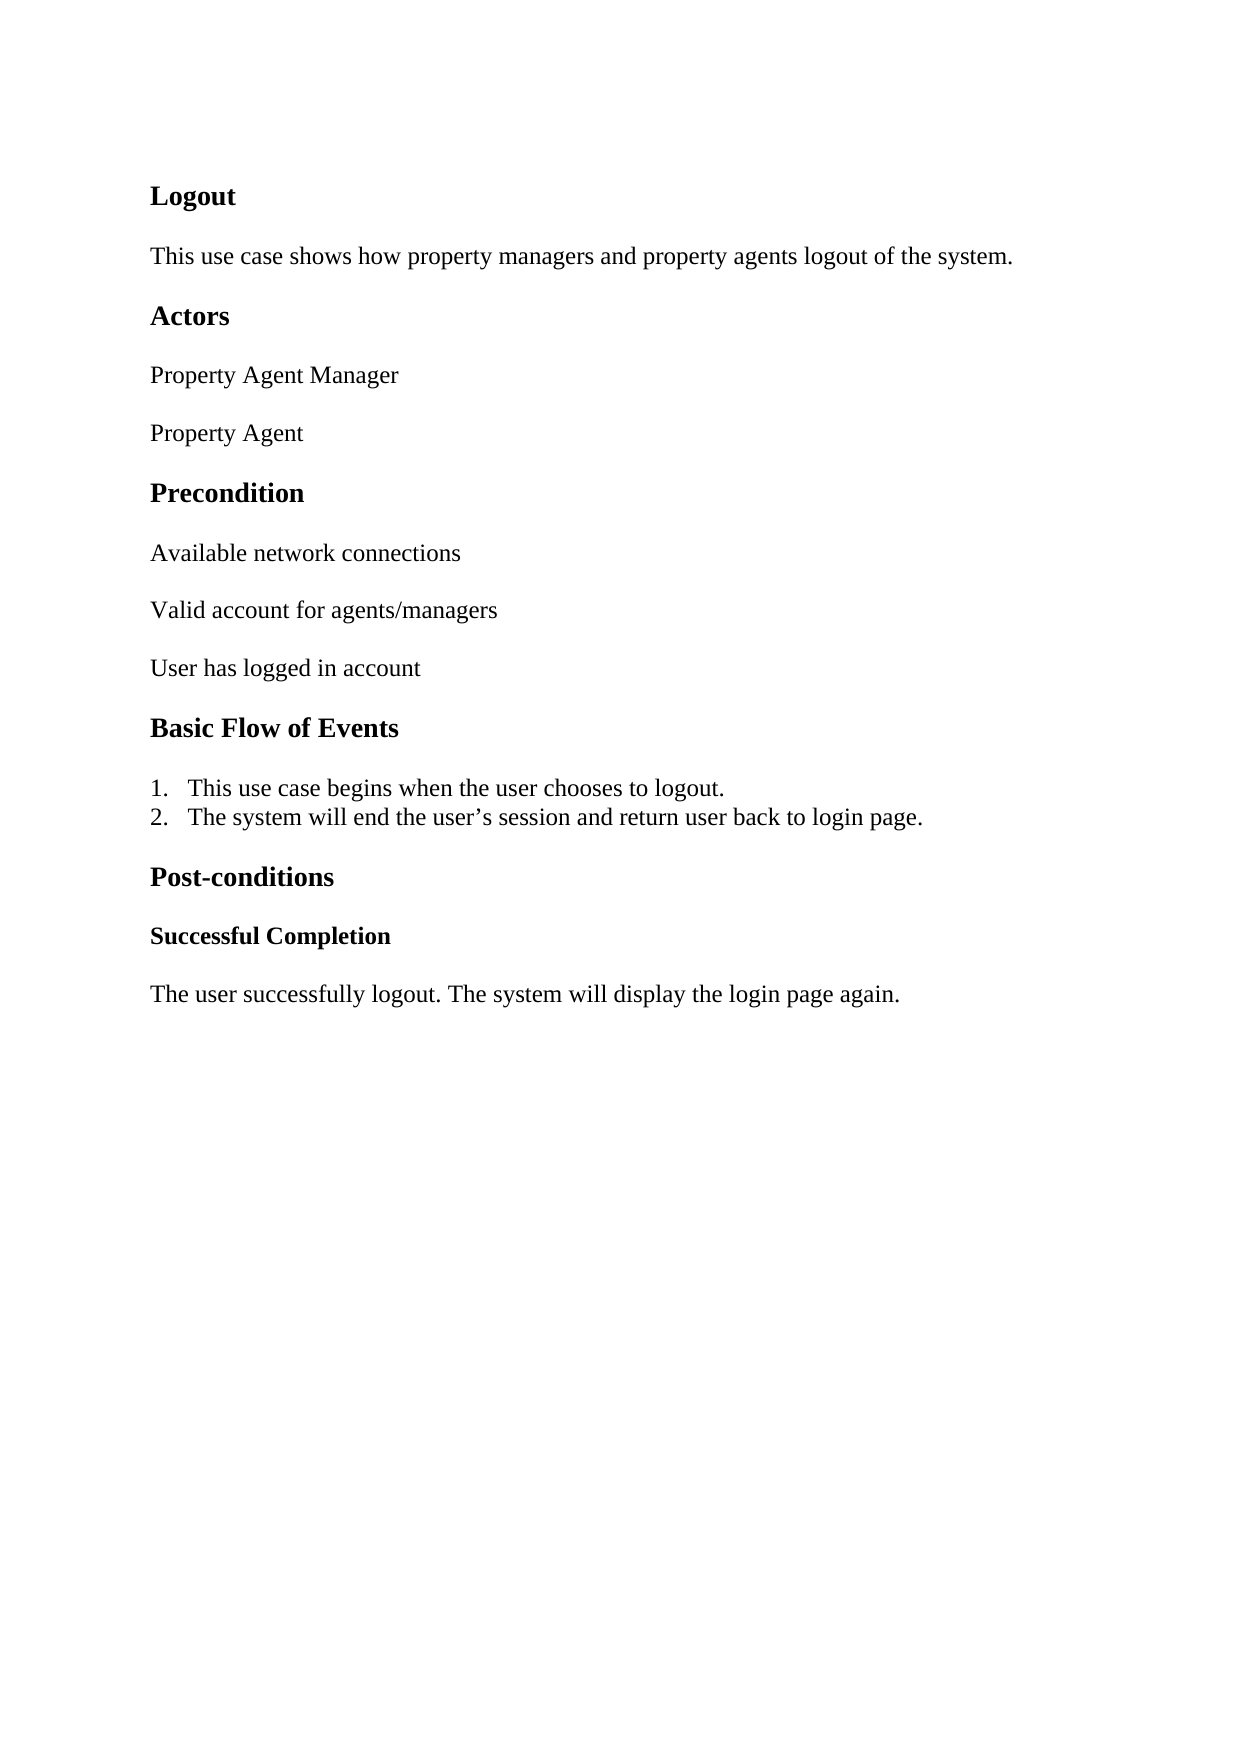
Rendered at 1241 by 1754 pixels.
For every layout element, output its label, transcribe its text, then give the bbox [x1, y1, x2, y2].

text User has logged in account [150, 653, 1090, 682]
text Available network connections [150, 538, 1090, 566]
text Basic Flow of Events [150, 711, 1090, 744]
text Precondition [150, 476, 1090, 508]
text Valid account for agents/managers [150, 596, 1090, 624]
list The system will end the user’s session and return user back to login page. [150, 802, 1090, 830]
text Logout [150, 179, 1090, 212]
text The user successfully logout. The system will display the login page again. [150, 979, 1090, 1008]
text This use case shows how property managers and property agents logout of the system. [150, 241, 1090, 269]
text Property Agent [150, 418, 1090, 447]
text Post-conditions [150, 859, 1090, 892]
text Actors [150, 299, 1090, 331]
text Property Agent Manager [150, 360, 1090, 389]
list This use case begins when the user chooses to logout. [150, 773, 1090, 802]
text Successful Completion [150, 921, 1090, 950]
